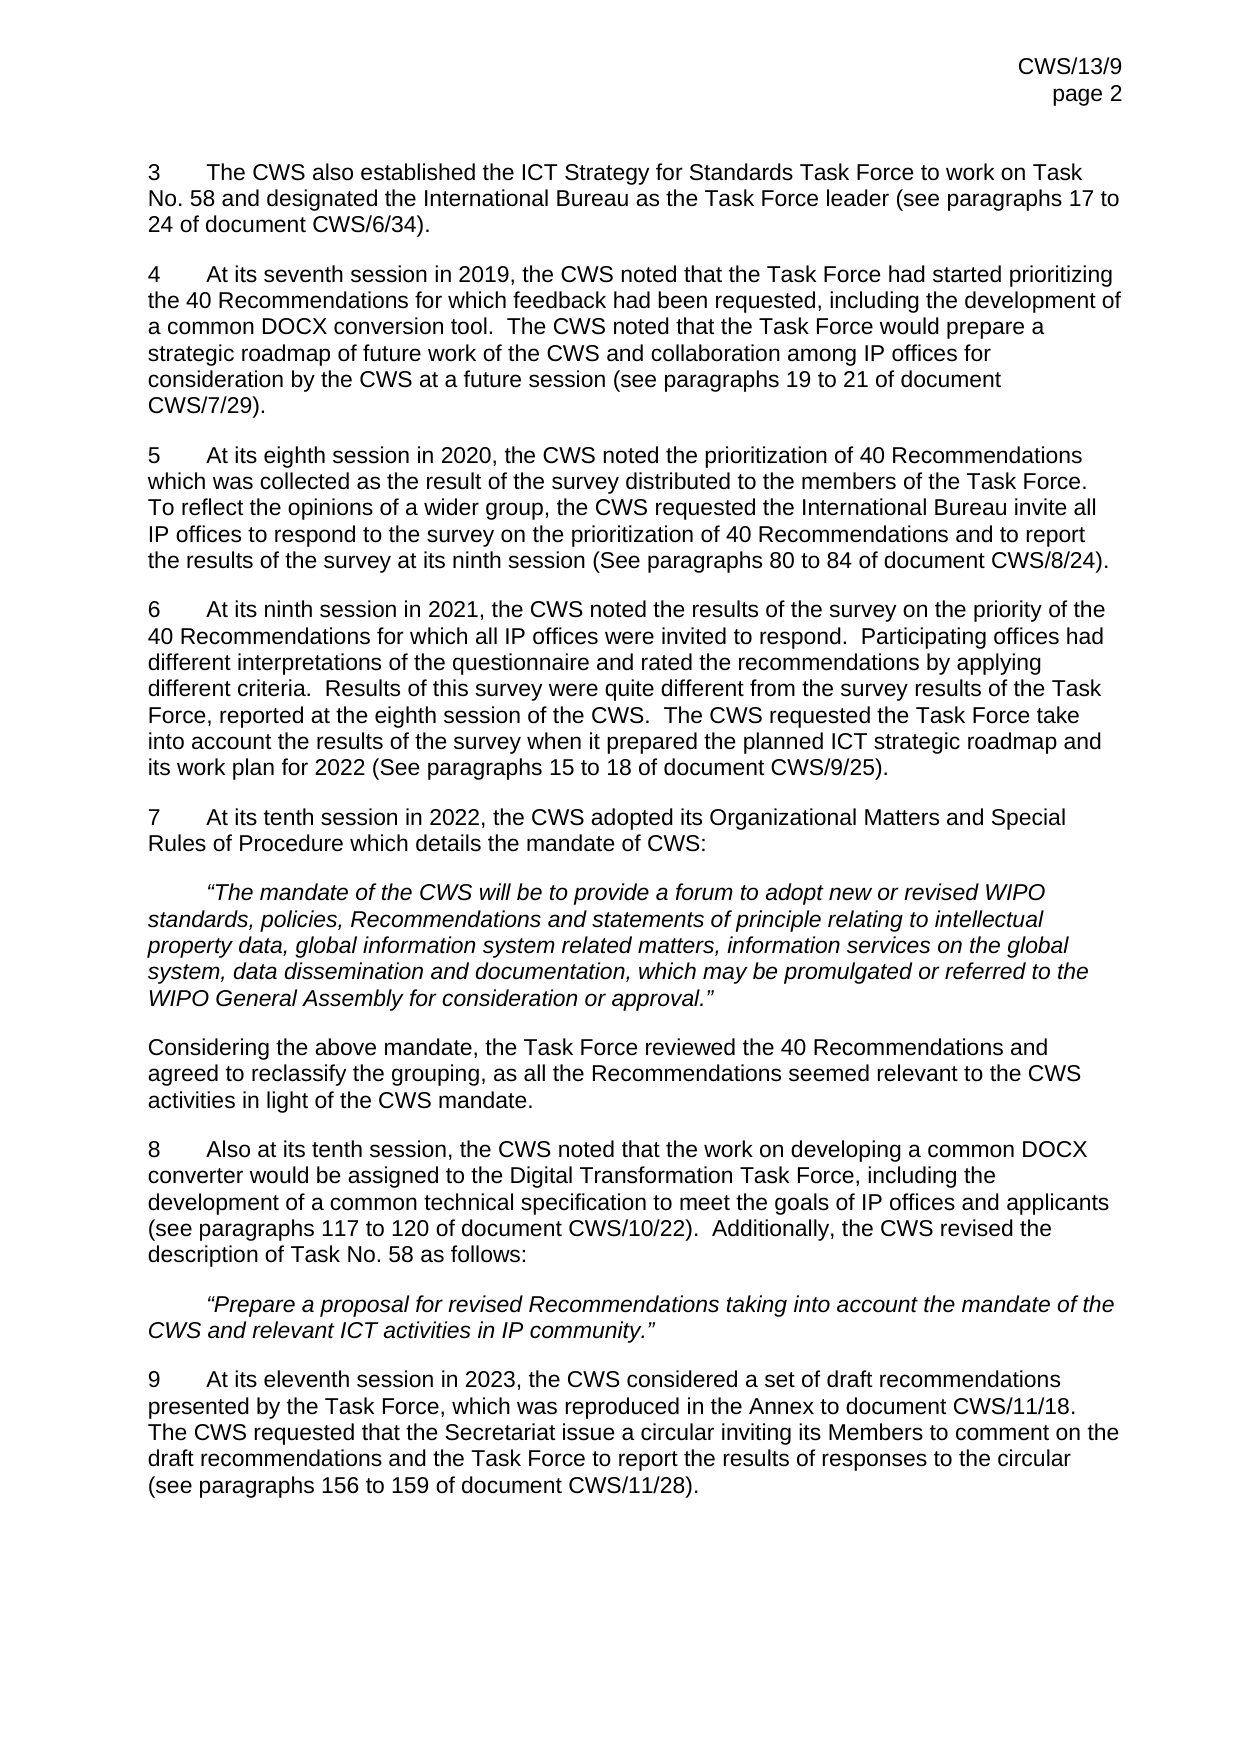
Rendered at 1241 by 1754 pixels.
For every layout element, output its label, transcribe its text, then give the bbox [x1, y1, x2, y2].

list At its ninth session in 2021, the CWS noted the results of the survey on the priority of the 40 Recommendations for which all IP offices were invited to respond. Participating offices had different interpretations of the questionnaire and rated the recommendations by applying different criteria. Results of this survey were quite different from the survey results of the Task Force, reported at the eighth session of the CWS. The CWS requested the Task Force take into account the results of the survey when it prepared the planned ICT strategic roadmap and its work plan for 2022 (See paragraphs 15 to 18 of document CWS/9/25). [148, 596, 1122, 781]
list Also at its tenth session, the CWS noted that the work on developing a common DOCX converter would be assigned to the Digital Transformation Task Force, including the development of a common technical specification to meet the goals of IP offices and applicants (see paragraphs 117 to 120 of document CWS/10/22). Additionally, the CWS revised the description of Task No. 58 as follows: [148, 1136, 1122, 1268]
text “The mandate of the CWS will be to provide a forum to adopt new or revised WIPO standards, policies, Recommendations and statements of principle relating to intellectual property data, global information system related matters, information services on the global system, data dissemination and documentation, which may be promulgated or referred to the WIPO General Assembly for consideration or approval.” [148, 879, 1122, 1011]
list At its tenth session in 2022, the CWS adopted its Organizational Matters and Special Rules of Procedure which details the mandate of CWS: [148, 804, 1122, 856]
list At its eighth session in 2020, the CWS noted the prioritization of 40 Recommendations which was collected as the result of the survey distributed to the members of the Task Force. To reflect the opinions of a wider group, the CWS requested the International Bureau invite all IP offices to respond to the survey on the prioritization of 40 Recommendations and to report the results of the survey at its ninth session (See paragraphs 80 to 84 of document CWS/8/24). [148, 442, 1122, 573]
list At its seventh session in 2019, the CWS noted that the Task Force had started prioritizing the 40 Recommendations for which feedback had been requested, including the development of a common DOCX conversion tool. The CWS noted that the Task Force would prepare a strategic roadmap of future work of the CWS and collaboration among IP offices for consideration by the CWS at a future session (see paragraphs 19 to 21 of document CWS/7/29). [148, 261, 1122, 419]
list At its eleventh session in 2023, the CWS considered a set of draft recommendations presented by the Task Force, which was reproduced in the Annex to document CWS/11/18. The CWS requested that the Secretariat issue a circular inviting its Members to comment on the draft recommendations and the Task Force to report the results of responses to the circular (see paragraphs 156 to 159 of document CWS/11/28). [148, 1366, 1122, 1498]
list The CWS also established the ICT Strategy for Standards Task Force to work on Task No. 58 and designated the International Bureau as the Task Force leader (see paragraphs 17 to 24 of document CWS/6/34). [148, 158, 1122, 238]
text “Prepare a proposal for revised Recommendations taking into account the mandate of the CWS and relevant ICT activities in IP community.” [148, 1291, 1122, 1343]
text Considering the above mandate, the Task Force reviewed the 40 Recommendations and agreed to reclassify the grouping, as all the Recommendations seemed relevant to the CWS activities in light of the CWS mandate. [148, 1034, 1122, 1113]
